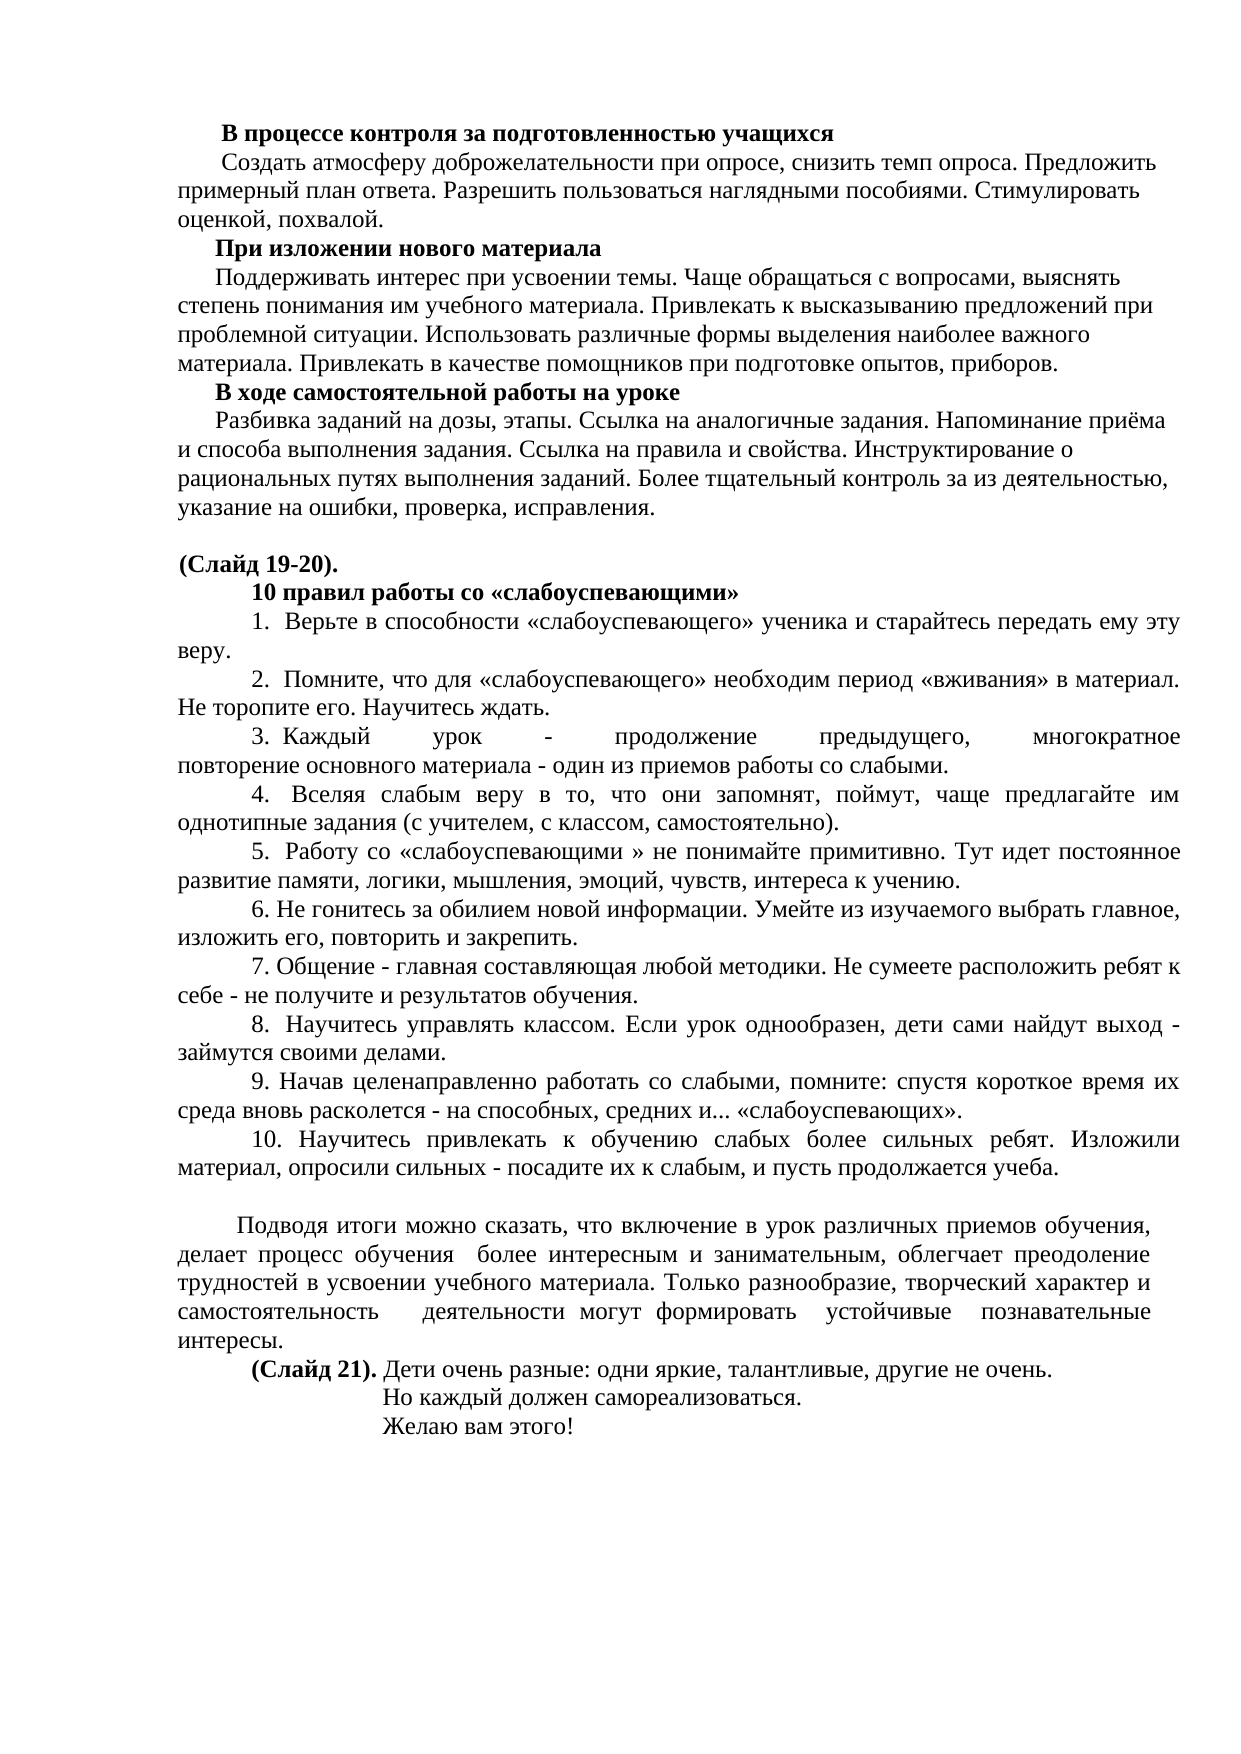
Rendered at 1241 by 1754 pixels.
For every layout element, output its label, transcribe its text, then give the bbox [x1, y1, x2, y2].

text 2. Помните, что для «слабоуспевающего» необходим период «вживания» в материал. Не торопите его. Научитесь ждать. [177, 664, 1181, 721]
text 5. Работу со «слабоуспевающими » не понимайте примитивно. Тут идет постоянное развитие памяти, логики, мышления, эмоций, чувств, интереса к учению. [177, 836, 1181, 894]
text 8. Научитесь управлять классом. Если урок однообразен, дети сами найдут выход - займутся своими делами. [177, 1009, 1181, 1066]
text 9. Начав целенаправленно работать со слабыми, помните: спустя короткое время их среда вновь расколется - на способных, средних и... «слабоуспевающих». [177, 1066, 1181, 1124]
text 6. Не гонитесь за обилием новой информации. Умейте из изучаемого выбрать главное, изложить его, повторить и закрепить. [177, 894, 1181, 951]
text 10. Научитесь привлекать к обучению слабых более сильных ребят. Изложили материал, опросили сильных - посадите их к слабым, и пусть продолжается учеба. [177, 1124, 1181, 1181]
text 3. Каждый урок - продолжение предыдущего, многократное повторение основного материала - один из приемов работы со слабыми. [177, 721, 1181, 779]
text Желаю вам этого! [177, 1411, 1181, 1440]
text 1. Верьте в способности «слабоуспевающего» ученика и старайтесь передать ему эту веру. [177, 606, 1181, 664]
text 4. Вселяя слабым веру в то, что они запомнят, поймут, чаще предлагайте им однотипные задания (с учителем, с классом, самостоятельно). [177, 779, 1181, 836]
text (Слайд 19-20). [148, 549, 1181, 577]
text Подводя итоги можно сказать, что включение в урок различных приемов обучения, делает процесс обучения более интересным и занимательным, облегчает преодоление трудностей в усвоении учебного материала. Только разнообразие, творческий характер и самостоятельность деятельности могут формировать устойчивые познавательные интересы. [177, 1210, 1152, 1354]
text 7. Общение - главная составляющая любой методики. Не сумеете расположить ребят к себе - не получите и результатов обучения. [177, 951, 1181, 1009]
text Но каждый должен самореализоваться. [177, 1382, 1181, 1411]
text 10 правил работы со «слабоуспевающими» [177, 577, 1181, 606]
text (Слайд 21). Дети очень разные: одни яркие, талантливые, другие не очень. [177, 1354, 1181, 1382]
